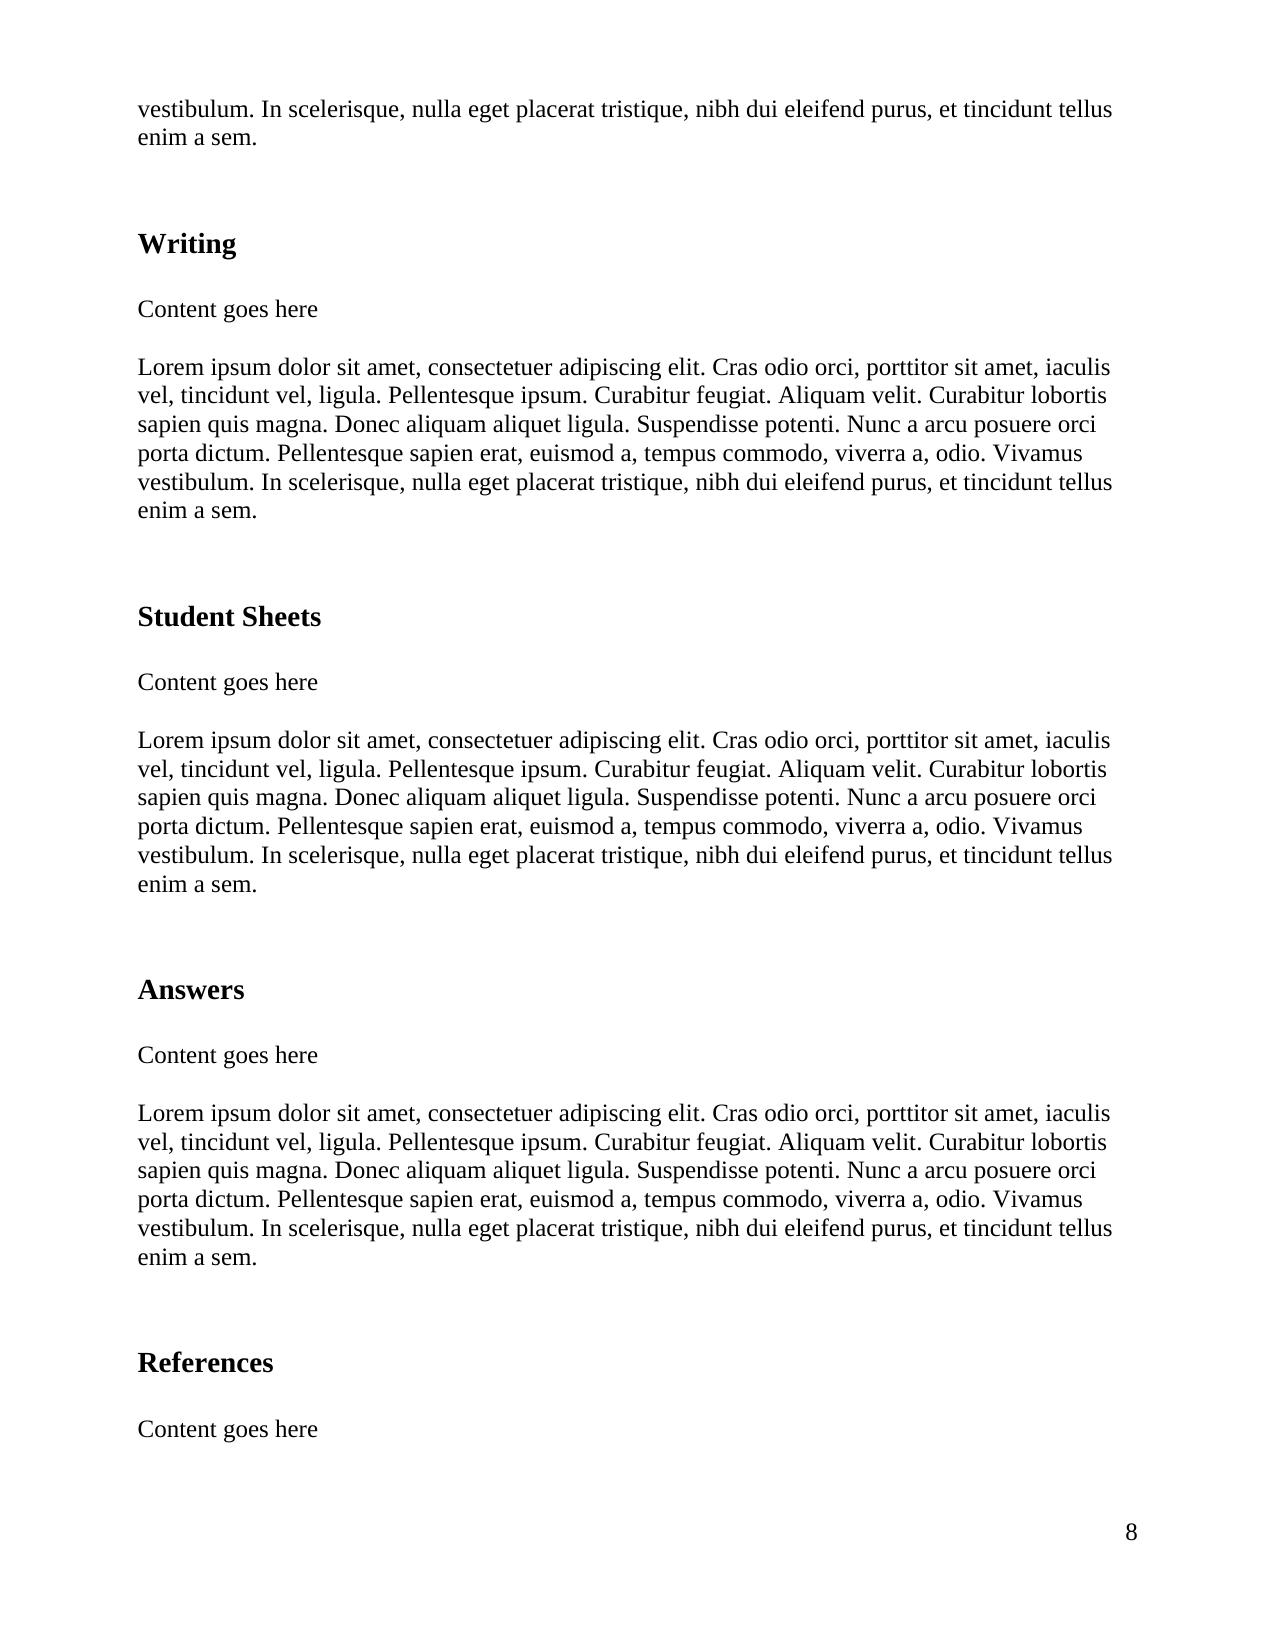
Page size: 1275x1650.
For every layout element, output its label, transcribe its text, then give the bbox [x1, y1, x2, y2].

text Content goes here [137, 667, 1138, 696]
subtitle Student Sheets [137, 599, 1138, 632]
subtitle Writing [137, 226, 1138, 259]
text Content goes here [137, 1414, 1138, 1442]
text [137, 1098, 1138, 1271]
text Content goes here [137, 294, 1138, 323]
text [137, 94, 1138, 151]
subtitle Answers [137, 972, 1138, 1006]
text Content goes here [137, 1041, 1138, 1069]
subtitle References [137, 1345, 1138, 1379]
